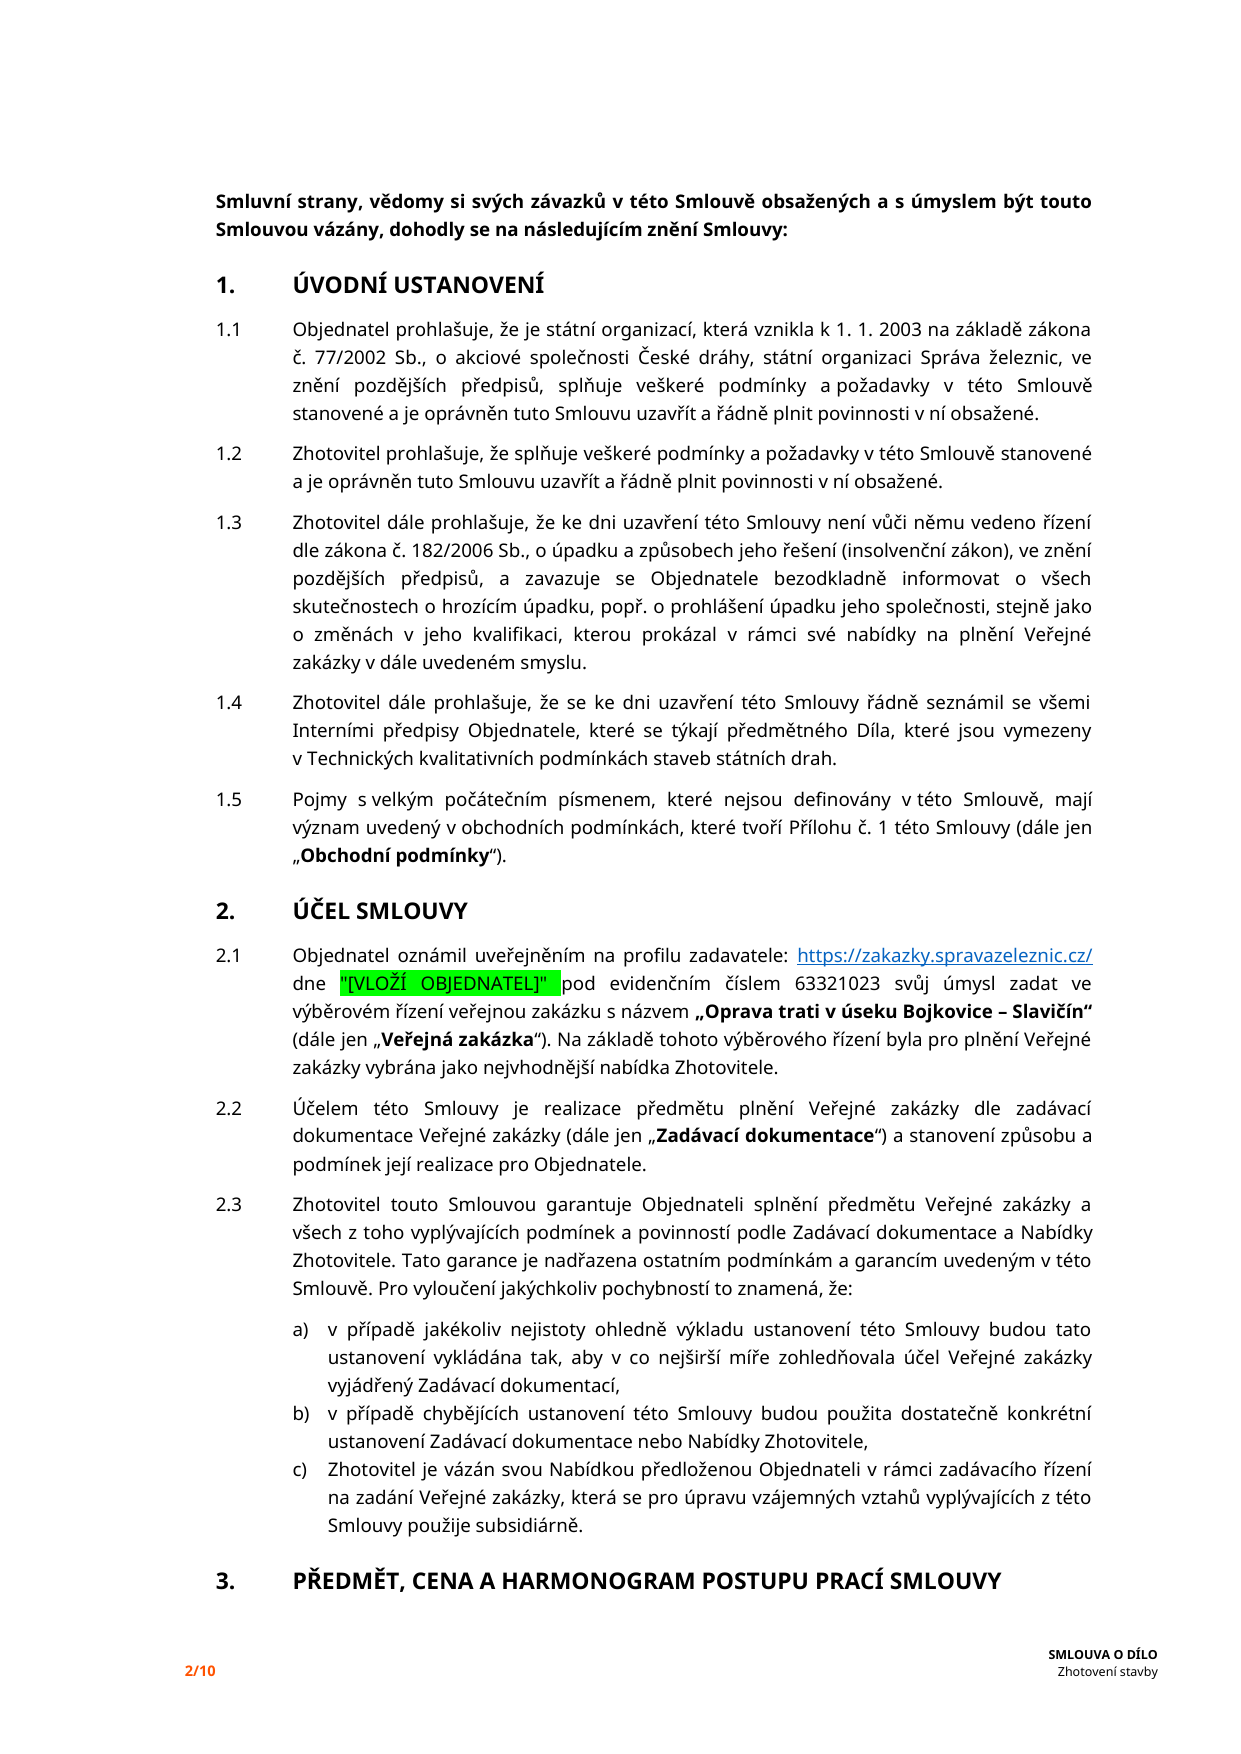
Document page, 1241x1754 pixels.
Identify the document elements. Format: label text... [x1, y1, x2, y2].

text Zhotovitel touto Smlouvou garantuje Objednateli splnění předmětu Veřejné zakázky a všech z toho vyplývajících podmínek a povinností podle Zadávací dokumentace a Nabídky Zhotovitele. Tato garance je nadřazena ostatním podmínkám a garancím uvedeným v této Smlouvě. Pro vyloučení jakýchkoliv pochybností to znamená, že: [216, 1191, 1093, 1301]
text v případě chybějících ustanovení této Smlouvy budou použita dostatečně konkrétní ustanovení Zadávací dokumentace nebo Nabídky Zhotovitele, [292, 1400, 1093, 1453]
text Zhotovitel dále prohlašuje, že ke dni uzavření této Smlouvy není vůči němu vedeno řízení dle zákona č. 182/2006 Sb., o úpadku a způsobech jeho řešení (insolvenční zákon), ve znění pozdějších předpisů, a zavazuje se Objednatele bezodkladně informovat o všech skutečnostech o hrozícím úpadku, popř. o prohlášení úpadku jeho společnosti, stejně jako o změnách v jeho kvalifikaci, kterou prokázal v rámci své nabídky na plnění Veřejné zakázky v dále uvedeném smyslu. [216, 509, 1093, 675]
text Objednatel oznámil uveřejněním na profilu zadavatele: https://zakazky.spravazeleznic.cz/ dne pod evidenčním číslem 63321023 svůj úmysl zadat ve výběrovém řízení veřejnou zakázku s názvem „Oprava trati v úseku Bojkovice – Slavičín“ (dále jen „Veřejná zakázka“). Na základě tohoto výběrového řízení byla pro plnění Veřejné zakázky vybrána jako nejvhodnější nabídka Zhotovitele. [216, 942, 1093, 1080]
text ÚČEL SMLOUVY [216, 895, 1093, 927]
text Smluvní strany, vědomy si svých závazků v této Smlouvě obsažených a s úmyslem být touto Smlouvou vázány, dohodly se na následujícím znění Smlouvy: [216, 188, 1093, 242]
text v případě jakékoliv nejistoty ohledně výkladu ustanovení této Smlouvy budou tato ustanovení vykládána tak, aby v co nejširší míře zohledňovala účel Veřejné zakázky vyjádřený Zadávací dokumentací, [292, 1316, 1093, 1397]
text PŘEDMĚT, CENA A HARMONOGRAM POSTUPU PRACÍ SMLOUVY [216, 1565, 1093, 1596]
text Zhotovitel prohlašuje, že splňuje veškeré podmínky a požadavky v této Smlouvě stanovené a je oprávněn tuto Smlouvu uzavřít a řádně plnit povinnosti v ní obsažené. [216, 441, 1093, 494]
text Zhotovitel dále prohlašuje, že se ke dni uzavření této Smlouvy řádně seznámil se všemi Interními předpisy Objednatele, které se týkají předmětného Díla, které jsou vymezeny v Technických kvalitativních podmínkách staveb státních drah. [216, 690, 1093, 771]
text ÚVODNÍ USTANOVENÍ [216, 269, 1093, 300]
text Objednatel prohlašuje, že je státní organizací, která vznikla k 1. 1. 2003 na základě zákona č. 77/2002 Sb., o akciové společnosti České dráhy, státní organizaci Správa železnic, ve znění pozdějších předpisů, splňuje veškeré podmínky a požadavky v této Smlouvě stanovené a je oprávněn tuto Smlouvu uzavřít a řádně plnit povinnosti v ní obsažené. [216, 316, 1093, 426]
text Účelem této Smlouvy je realizace předmětu plnění Veřejné zakázky dle zadávací dokumentace Veřejné zakázky (dále jen „Zadávací dokumentace“) a stanovení způsobu a podmínek její realizace pro Objednatele. [216, 1095, 1093, 1176]
text Pojmy s velkým počátečním písmenem, které nejsou definovány v této Smlouvě, mají význam uvedený v obchodních podmínkách, které tvoří Přílohu č. 1 této Smlouvy (dále jen „Obchodní podmínky“). [216, 786, 1093, 868]
text Zhotovitel je vázán svou Nabídkou předloženou Objednateli v rámci zadávacího řízení na zadání Veřejné zakázky, která se pro úpravu vzájemných vztahů vyplývajících z této Smlouvy použije subsidiárně. [292, 1456, 1093, 1538]
